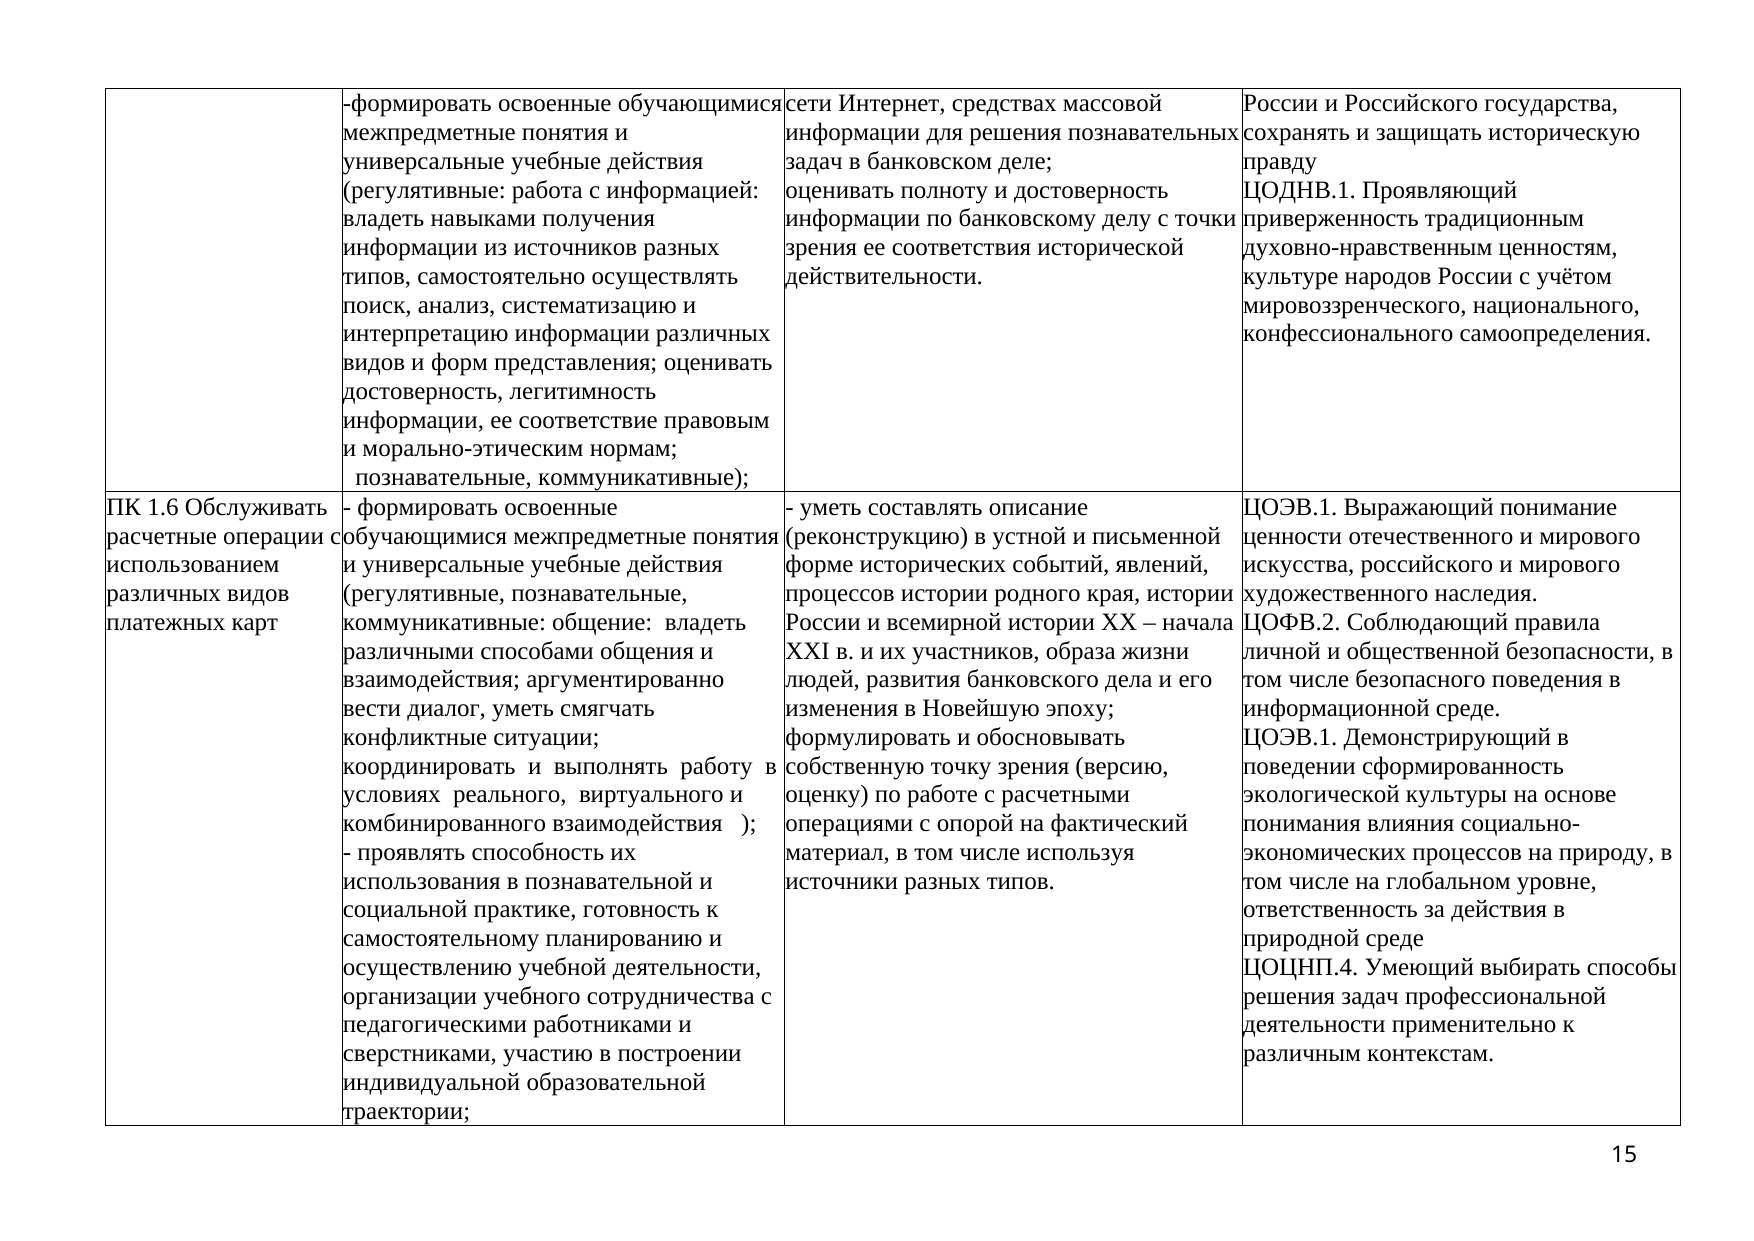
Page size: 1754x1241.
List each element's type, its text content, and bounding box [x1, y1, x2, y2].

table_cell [785, 89, 1242, 491]
table_cell ПК 1.6 Обслуживать расчетные операции с использованием различных видов платежных карт [106, 492, 342, 1124]
table_cell - уметь составлять описание (реконструкцию) в устной и письменной форме исторических событий, явлений, процессов истории родного края, истории России и всемирной истории ХХ – начала XXI в. и их участников, образа жизни людей, развития банковского дела и его изменения в Новейшую эпоху; формулировать и обосновывать собственную точку зрения (версию, оценку) по работе с расчетными операциями с опорой на фактический материал, ‎в том числе используя источники разных типов. [785, 492, 1242, 1124]
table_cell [1243, 89, 1680, 491]
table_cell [106, 89, 342, 491]
table_cell ЦОЭВ.1. Выражающий понимание ценности отечественного и мирового искусства, российского и мирового художественного наследия. ЦОФВ.2. Соблюдающий правила личной и общественной безопасности, в том числе безопасного поведения в информационной среде. ЦОЭВ.1. Демонстрирующий в поведении сформированность экологической культуры на основе понимания влияния социально-экономических процессов на природу, в том числе на глобальном уровне, ответственность за действия в природной среде ЦОЦНП.4. Умеющий выбирать способы решения задач профессиональной деятельности применительно к различным контекстам. [1243, 492, 1680, 1124]
table_cell - формировать освоенные обучающимися межпредметные понятия и универсальные учебные действия (регулятивные, познавательные, коммуникативные: общение: владеть различными способами общения и взаимодействия; аргументированно вести диалог, уметь смягчать конфликтные ситуации; координировать и выполнять работу в условиях реального, виртуального и комбинированного взаимодействия ); - проявлять способность их использования в познавательной и социальной практике, готовность к самостоятельному планированию и осуществлению учебной деятельности, организации учебного сотрудничества с педагогическими работниками и сверстниками, участию в построении индивидуальной образовательной траектории; [343, 492, 784, 1124]
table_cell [343, 89, 784, 491]
